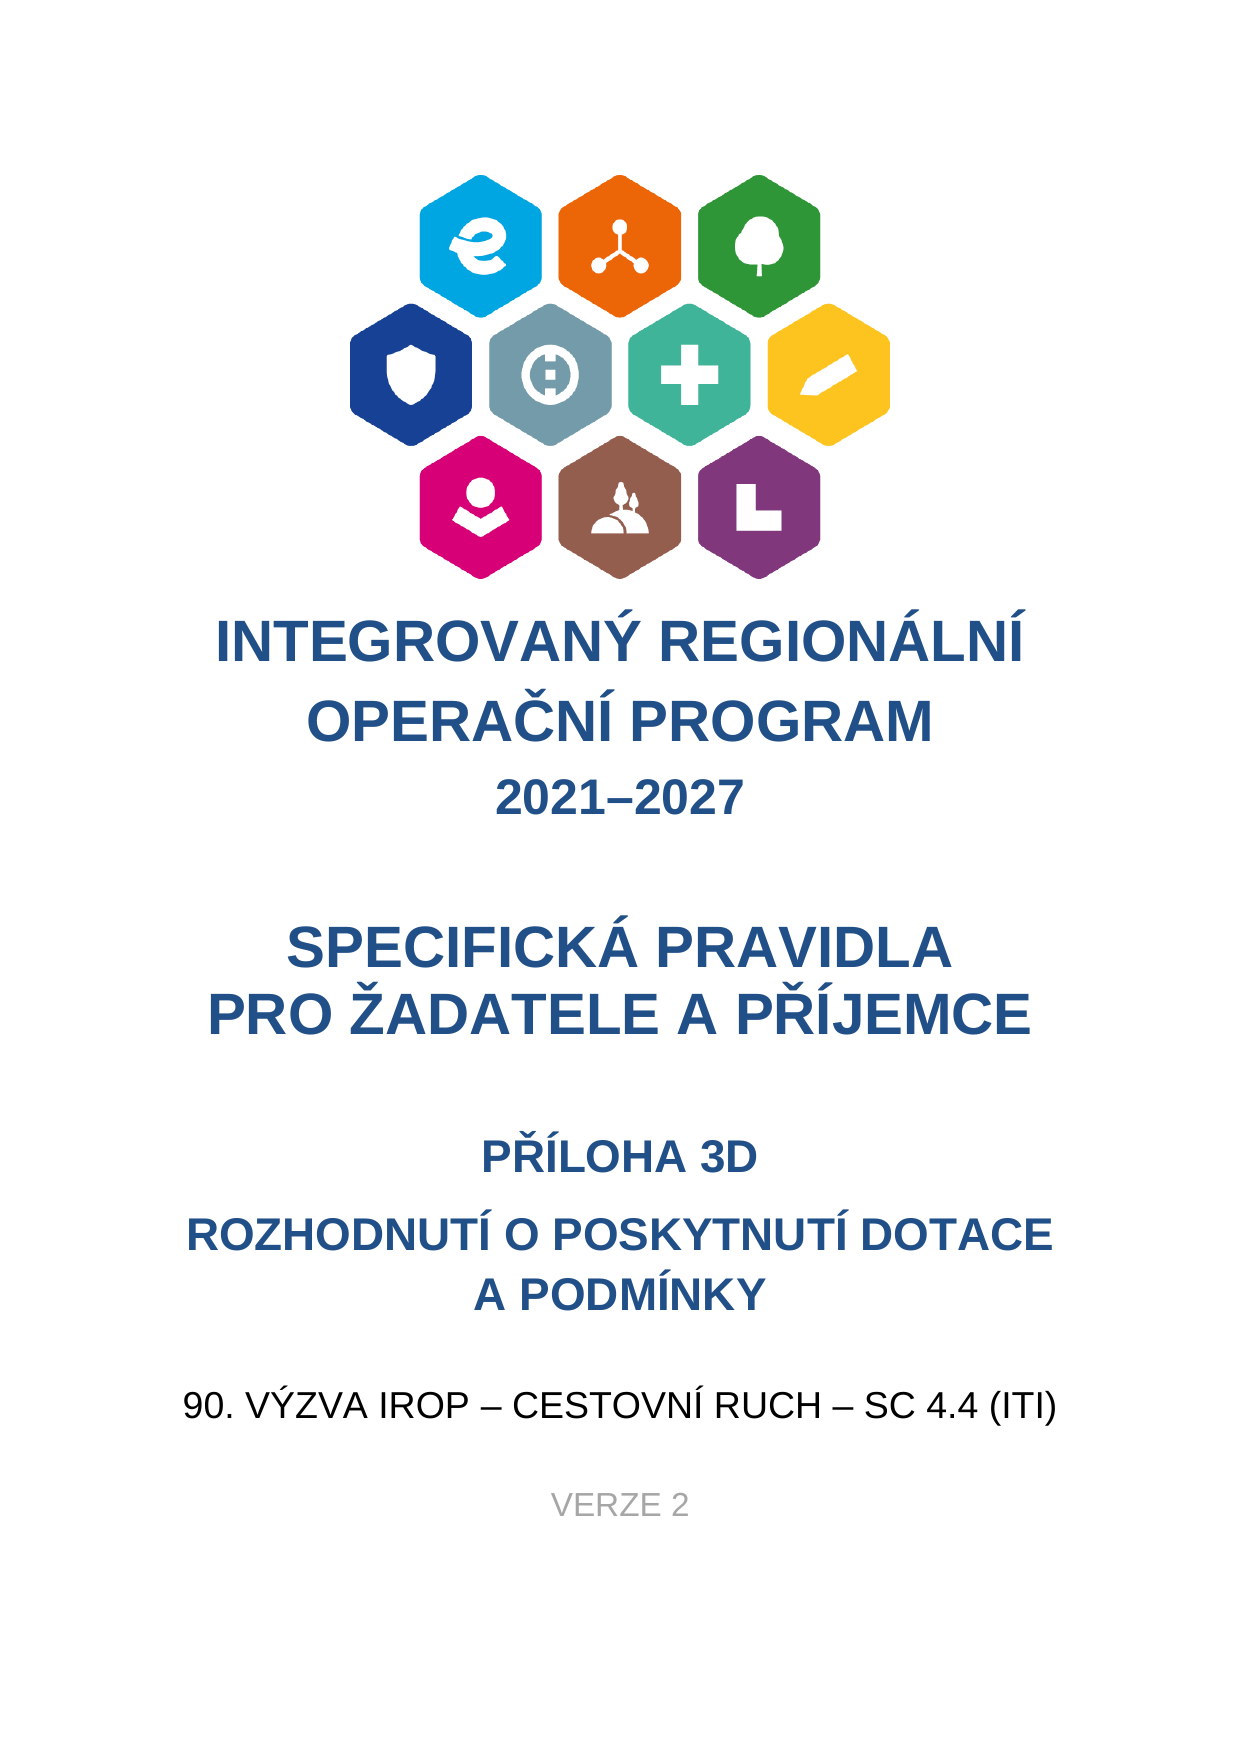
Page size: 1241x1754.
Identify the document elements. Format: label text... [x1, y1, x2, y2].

text Rozhodnutí o poskytnutí dotace A Podmínky [148, 1207, 1093, 1320]
picture [323, 158, 916, 607]
text PŘÍLOHA 3D [148, 1129, 1093, 1182]
text 2021–2027 [148, 768, 1093, 825]
text verze 2 [148, 1485, 1093, 1523]
text 90. výzva IROP – CESTOVNÍ RUCH – SC 4.4 (ITI) [148, 1383, 1093, 1426]
text SPECIFICKÁ PRAVIDLA PRO ŽADATELE A PŘÍJEMCE [148, 913, 1093, 1047]
